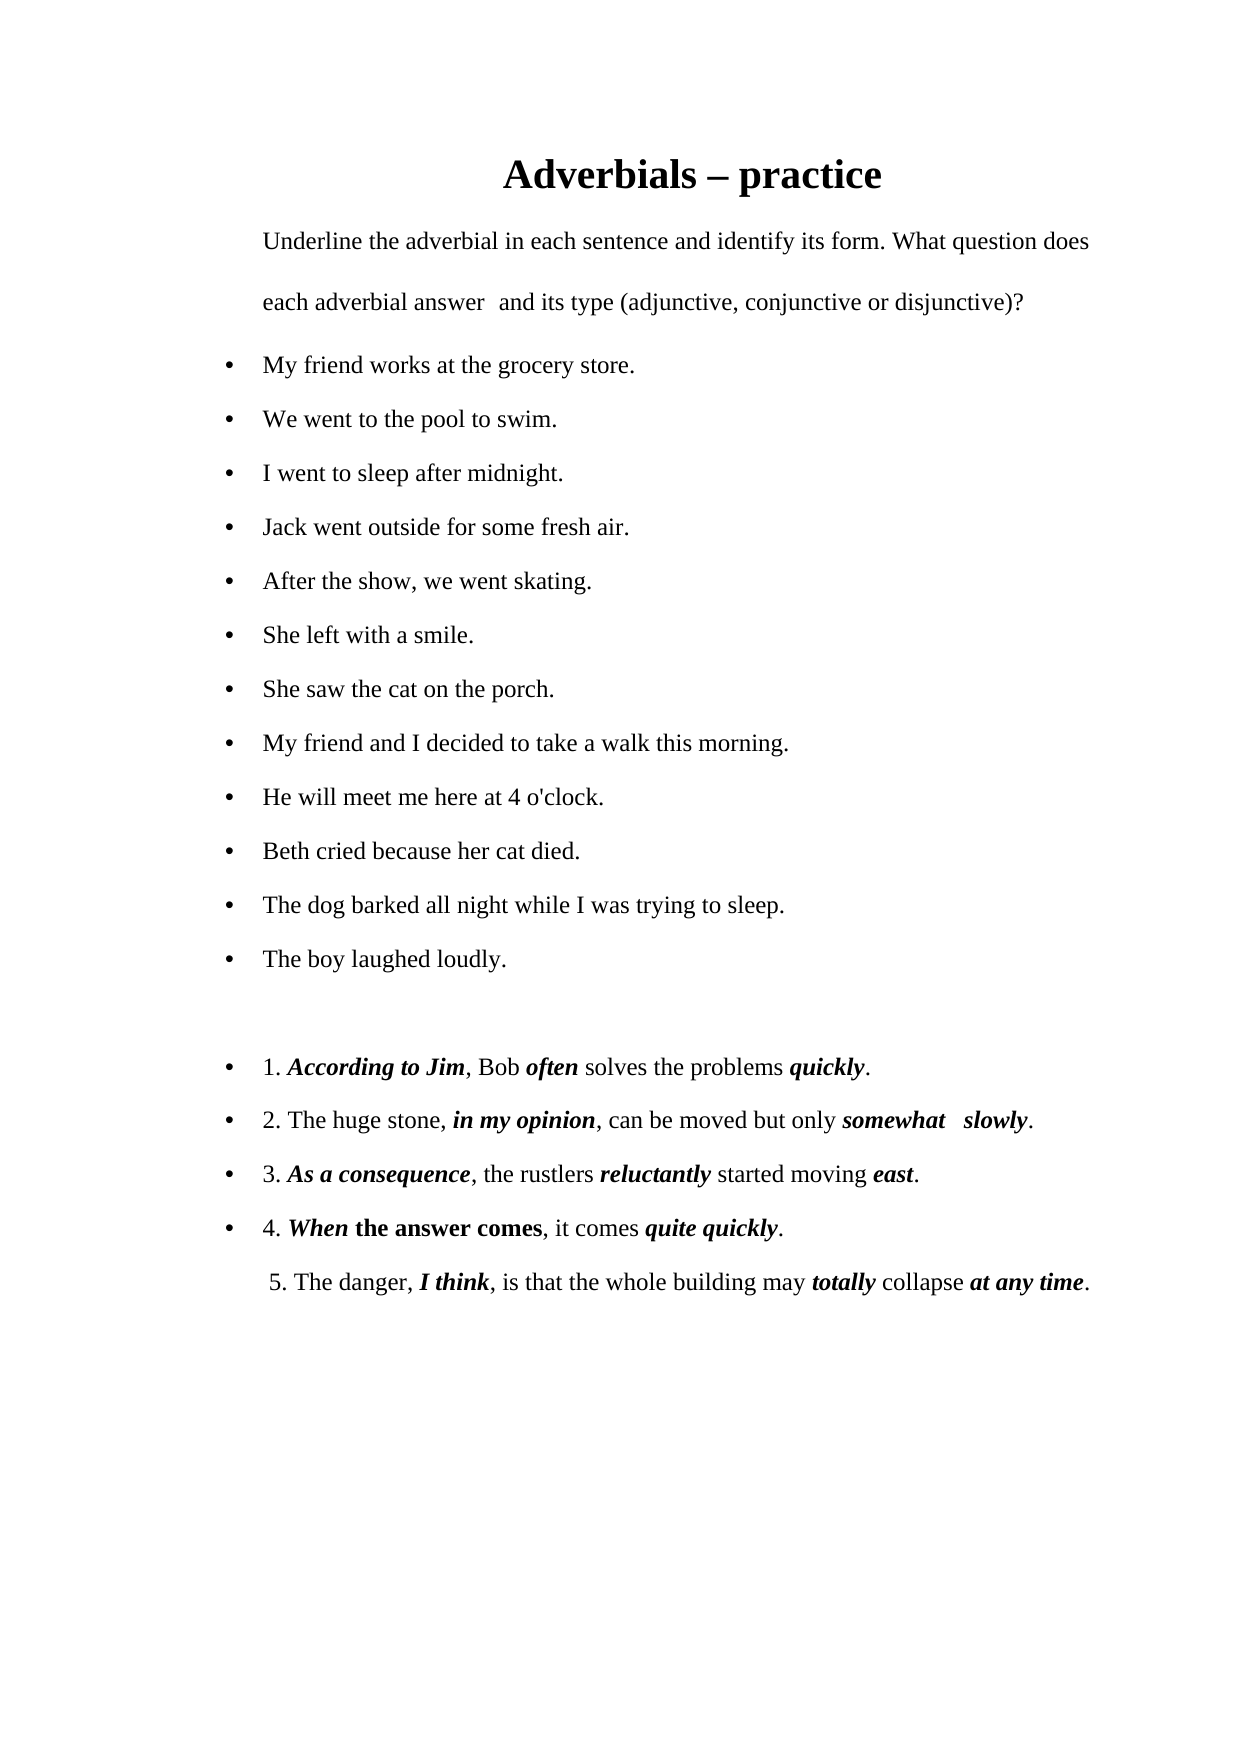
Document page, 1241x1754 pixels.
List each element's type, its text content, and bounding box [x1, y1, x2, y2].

list We went to the pool to swim. [225, 404, 1122, 433]
list My friend and I decided to take a walk this morning. [225, 728, 1122, 757]
list My friend works at the grocery store. [225, 350, 1122, 379]
list 2. The huge stone, in my opinion, can be moved but only somewhat slowly. [225, 1105, 1122, 1134]
text Underline the adverbial in each sentence and identify its form. What question does each adverbial answer and its type (adjunctive, conjunctive or disjunctive)? [262, 226, 1122, 321]
list Beth cried because her cat died. [225, 836, 1122, 864]
list She left with a smile. [225, 620, 1122, 649]
list 3. As a consequence, the rustlers reluctantly started moving east. [225, 1159, 1122, 1188]
list He will meet me here at 4 o'clock. [225, 782, 1122, 811]
text Adverbials – practice [262, 150, 1122, 198]
list 4. When the answer comes, it comes quite quickly. [225, 1213, 1122, 1242]
list I went to sleep after midnight. [225, 458, 1122, 487]
list The dog barked all night while I was trying to sleep. [225, 890, 1122, 918]
list Jack went outside for some fresh air. [225, 512, 1122, 541]
list 1. According to Jim, Bob often solves the problems quickly. [225, 1051, 1122, 1080]
list After the show, we went skating. [225, 566, 1122, 595]
text 5. The danger, I think, is that the whole building may totally collapse at any time. [262, 1267, 1122, 1296]
list She saw the cat on the porch. [225, 674, 1122, 703]
list The boy laughed loudly. [225, 944, 1122, 972]
